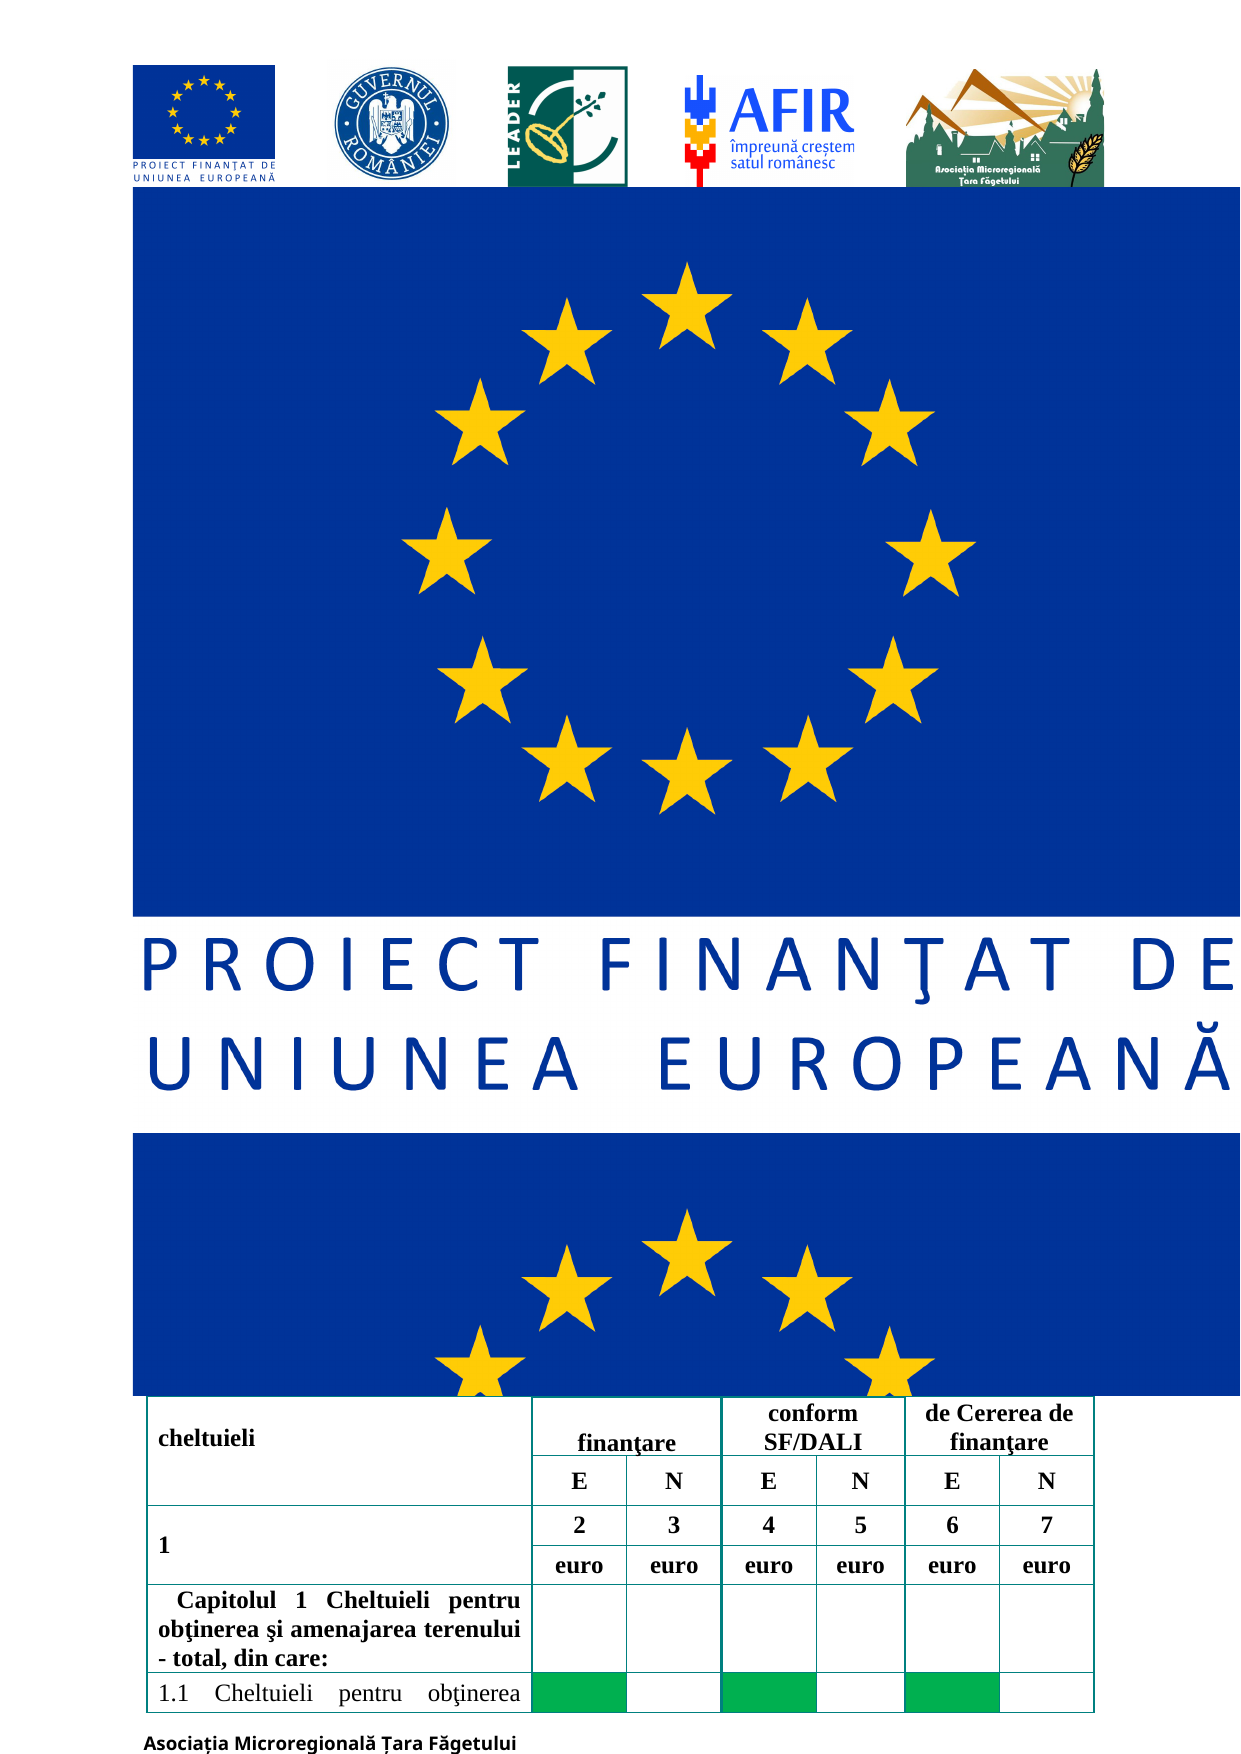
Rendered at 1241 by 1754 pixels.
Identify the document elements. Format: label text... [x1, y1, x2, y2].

table_cell 2 [533, 1506, 626, 1544]
table_cell E [723, 1456, 816, 1504]
table_cell N [627, 1456, 720, 1504]
table_cell E [906, 1456, 999, 1504]
table_cell [1000, 1585, 1093, 1672]
table_cell [627, 1673, 720, 1712]
table_cell euro [817, 1546, 904, 1584]
table_cell Cheltuieli conform SF/DALI [723, 1398, 904, 1455]
table_cell Denumirea capitolelor de cheltuieli [148, 1397, 531, 1504]
table_cell Diferenţe fată de Cererea de finanţare [906, 1397, 1093, 1455]
table_cell 7 [1000, 1506, 1093, 1544]
table_cell [533, 1673, 626, 1712]
table_cell euro [627, 1546, 720, 1584]
table_cell 5 [817, 1506, 904, 1544]
table_cell 1.1 Cheltuieli pentru obţinerea terenului (N) [148, 1673, 531, 1712]
table_cell [1000, 1673, 1093, 1712]
table_cell 1 [148, 1506, 531, 1584]
table_cell euro [723, 1546, 816, 1584]
table_cell [627, 1585, 720, 1672]
table_cell 3 [627, 1506, 720, 1544]
table_cell euro [906, 1546, 999, 1584]
table_cell [906, 1673, 999, 1712]
table_cell euro [1000, 1546, 1093, 1584]
table_cell [723, 1673, 816, 1712]
picture [132, 59, 1241, 1396]
table_cell N [817, 1456, 904, 1504]
table_cell Capitolul 1 Cheltuieli pentru obţinerea şi amenajarea terenului - total, din care: [148, 1585, 531, 1672]
table_cell [817, 1585, 904, 1672]
table_cell [906, 1585, 999, 1672]
table_cell E [533, 1456, 626, 1504]
table_cell N [1000, 1456, 1093, 1504]
table_cell 4 [723, 1506, 816, 1544]
table_cell [533, 1585, 626, 1672]
table_cell euro [533, 1546, 626, 1584]
table_cell [723, 1585, 816, 1672]
table_cell [817, 1673, 904, 1712]
table_cell 6 [906, 1506, 999, 1544]
